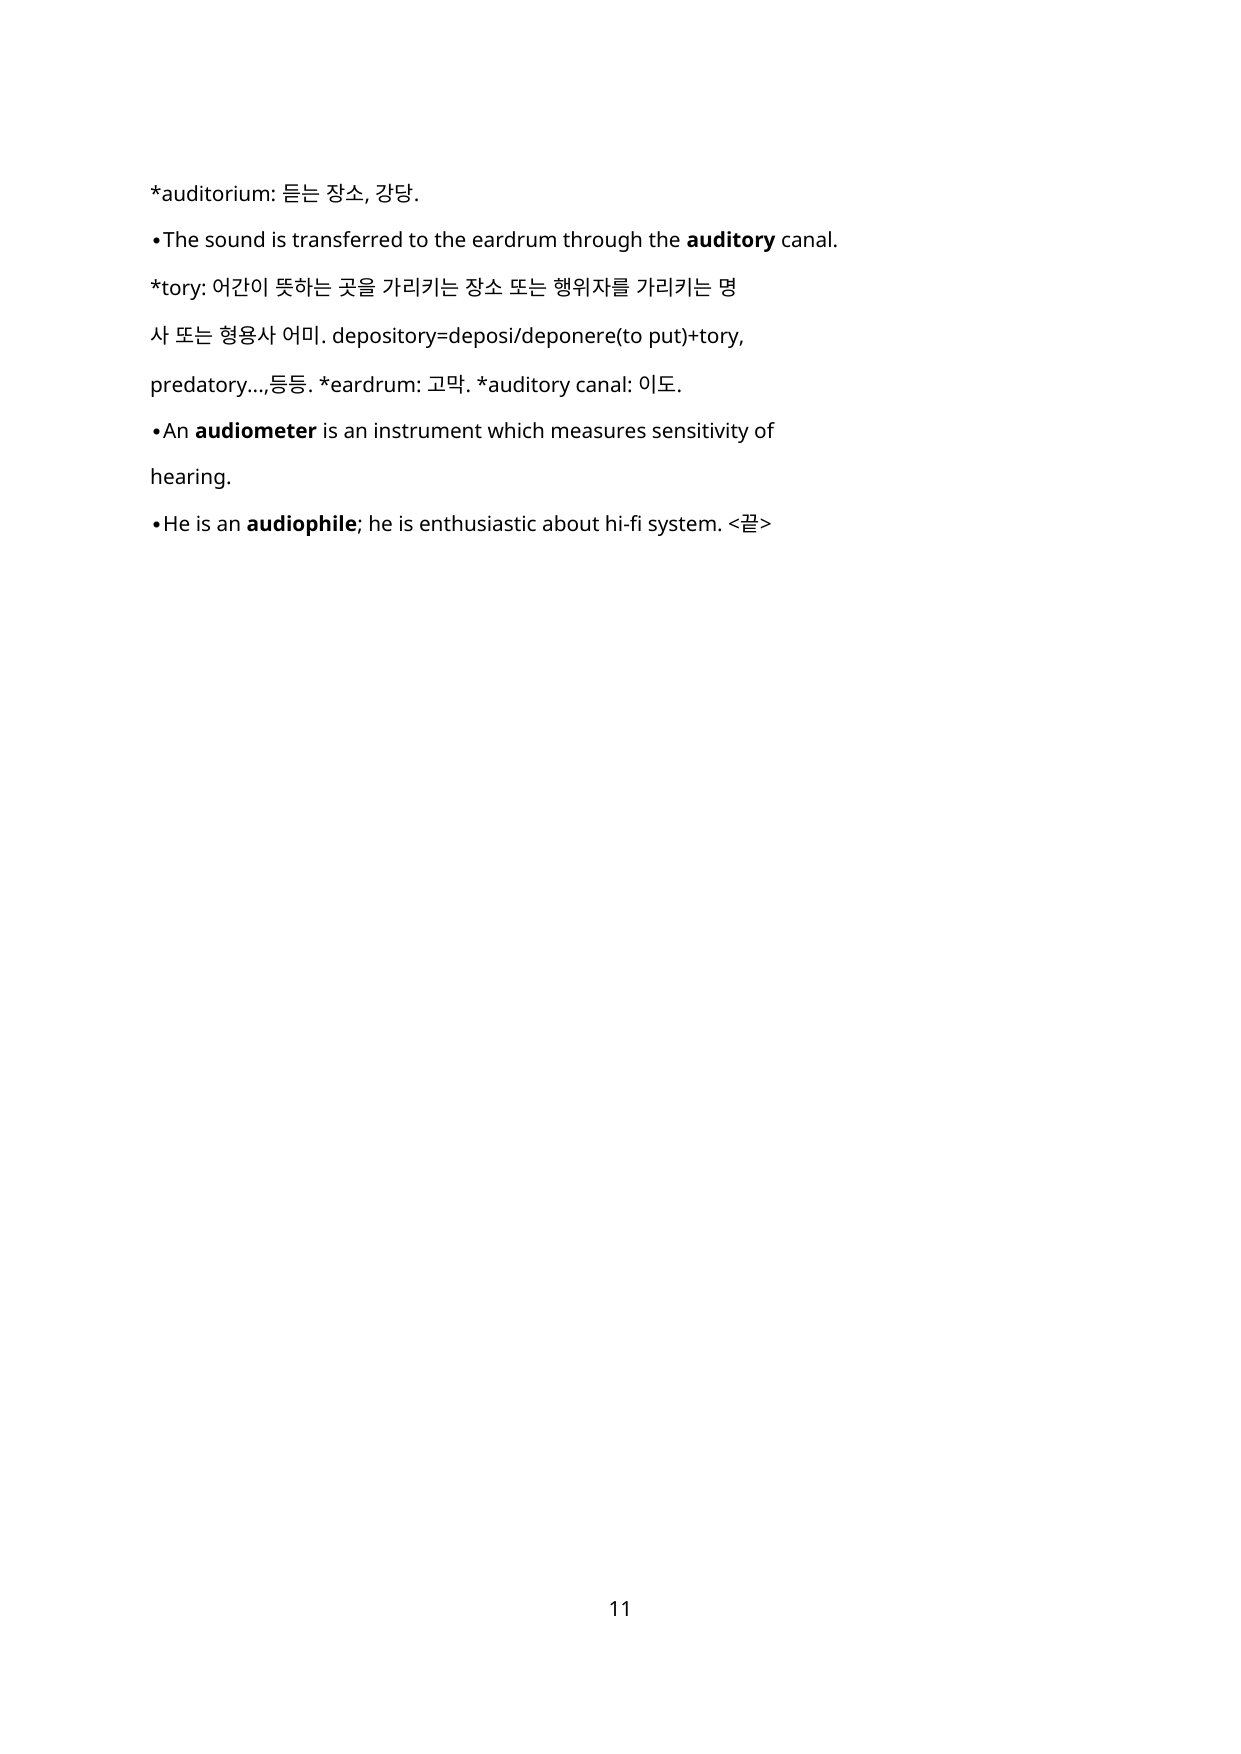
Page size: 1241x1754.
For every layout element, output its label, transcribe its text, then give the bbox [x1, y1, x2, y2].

text ∙He is an audiophile; he is enthusiastic about hi-fi system. <끝> [150, 507, 1090, 537]
text hearing. [150, 462, 1090, 490]
text *auditorium: 듣는 장소, 강당. [150, 177, 1090, 207]
text predatory...,등등. *eardrum: 고막. *auditory canal: 이도. [150, 368, 1090, 398]
text ∙The sound is transferred to the eardrum through the auditory canal. [150, 226, 1090, 254]
text *tory: 어간이 뜻하는 곳을 가리키는 장소 또는 행위자를 가리키는 명 [150, 271, 1090, 301]
text ∙An audiometer is an instrument which measures sensitivity of [150, 416, 1090, 445]
text 사 또는 형용사 어미. depository=deposi/deponere(to put)+tory, [150, 319, 1090, 350]
